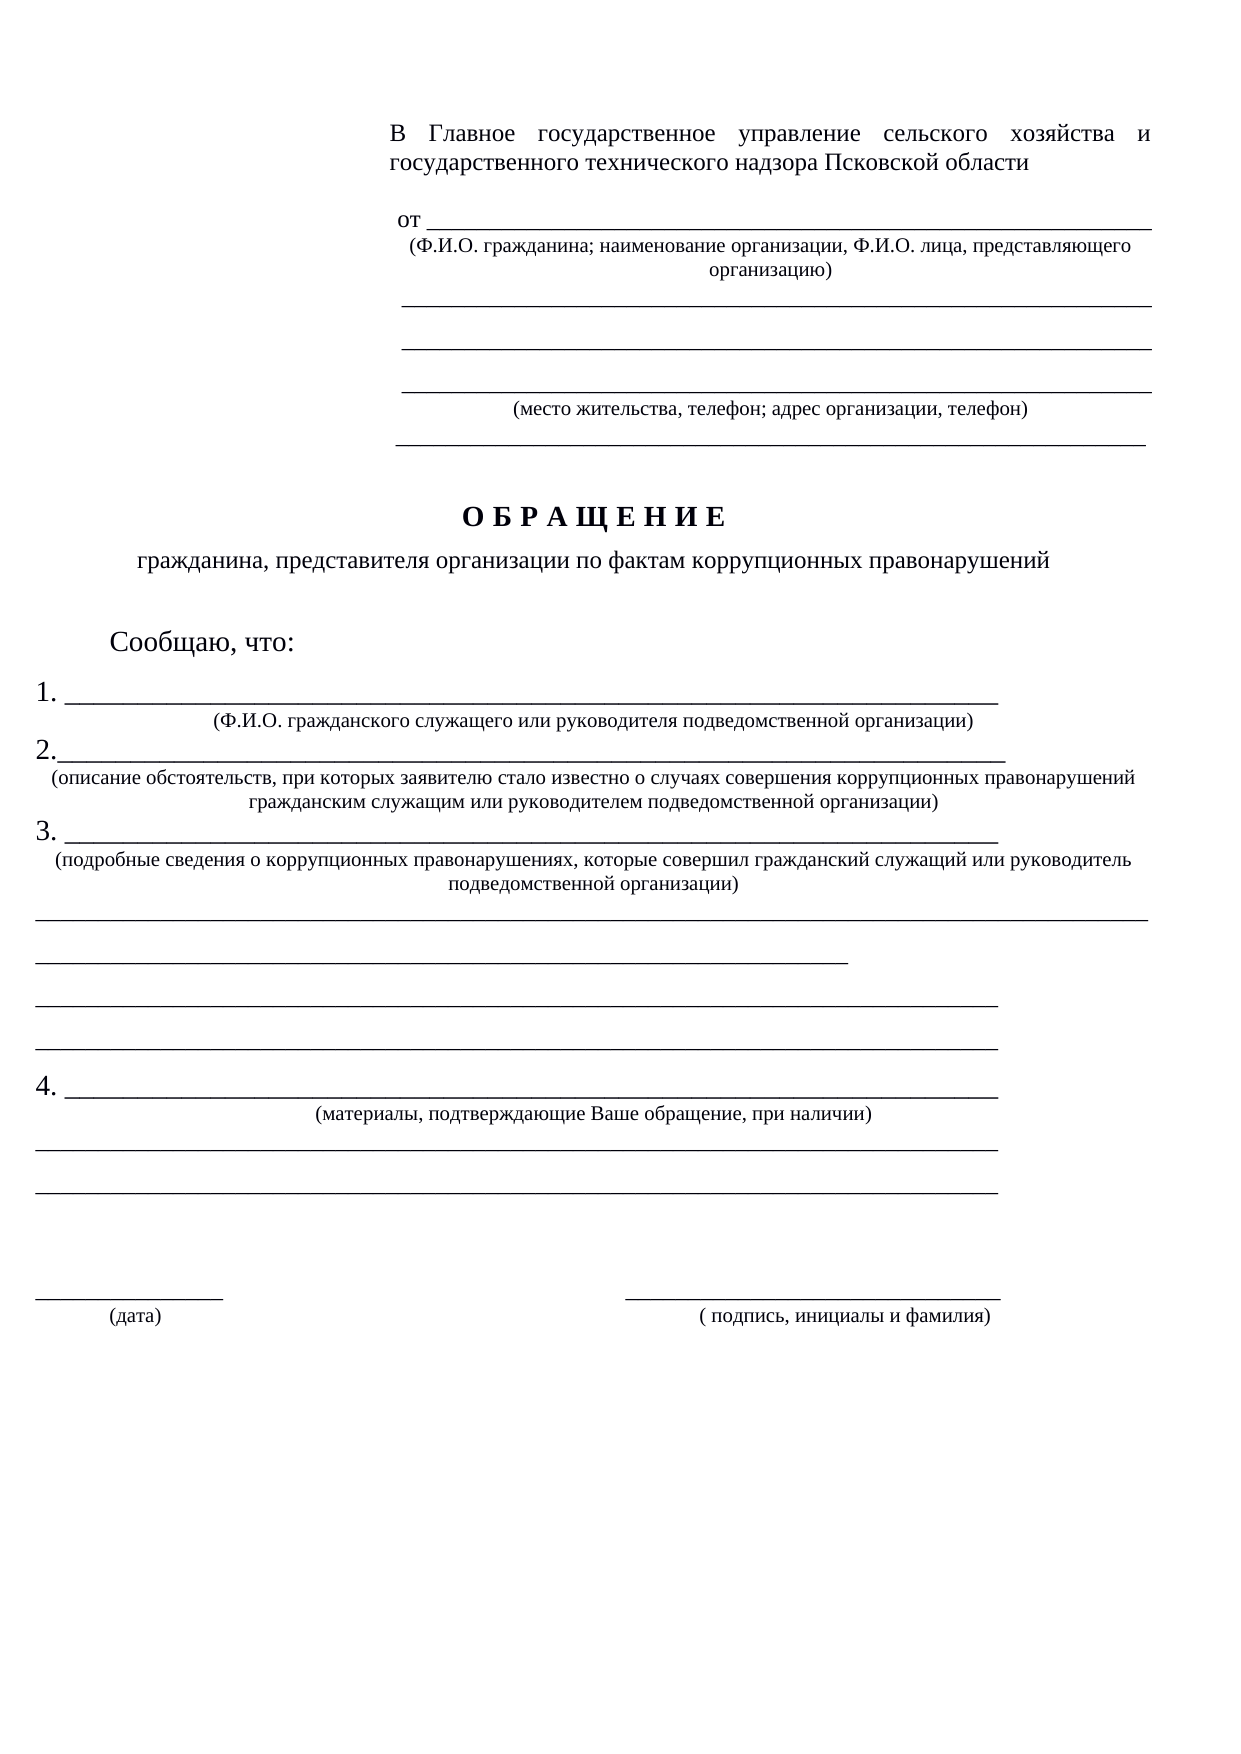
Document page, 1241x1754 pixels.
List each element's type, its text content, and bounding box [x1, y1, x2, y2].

text _____________________________________________________________________________ [35, 1125, 1152, 1154]
text 2._________________________________________________________________ [35, 732, 1152, 765]
text 1. ________________________________________________________________ [35, 674, 1152, 708]
text _______________ ______________________________ [35, 1274, 1152, 1303]
text В Главное государственное управление сельского хозяйства и государственного технического надзора Псковской области [389, 118, 1152, 176]
text (материалы, подтверждающие Ваше обращение, при наличии) [35, 1101, 1152, 1125]
text (подробные сведения о коррупционных правонарушениях, которые совершил гражданский служащий или руководитель подведомственной организации) [35, 847, 1152, 895]
text (Ф.И.О. гражданского служащего или руководителя подведомственной организации) [35, 708, 1152, 732]
text ____________________________________________________________ [389, 420, 1152, 449]
text (дата) ( подпись, инициалы и фамилия) [35, 1303, 1152, 1327]
text Сообщаю, что: [35, 624, 1152, 657]
text _____________________________________________________________________________ [35, 1024, 1152, 1053]
text 4. ________________________________________________________________ [35, 1068, 1152, 1101]
text от __________________________________________________________ [389, 204, 1152, 233]
text _____________________________________________________________________________ [35, 981, 1152, 1010]
text (описание обстоятельств, при которых заявителю стало известно о случаях совершения коррупционных правонарушений гражданским служащим или руководителем подведомственной организации) [35, 765, 1152, 813]
text __________________________________________________________________________________________________________________________________________________________ [35, 895, 1152, 967]
text гражданина, представителя организации по фактам коррупционных правонарушений [35, 545, 1152, 574]
text ________________________________________________________________________________________________________________________ [389, 281, 1152, 353]
text 3. ________________________________________________________________ [35, 813, 1152, 847]
text (Ф.И.О. гражданина; наименование организации, Ф.И.О. лица, представляющего организацию) [389, 233, 1152, 281]
text (место жительства, телефон; адрес организации, телефон) [389, 396, 1152, 420]
text _____________________________________________________________________________ [35, 1168, 1152, 1197]
text ОБРАЩЕНИЕ [35, 499, 1152, 533]
text ____________________________________________________________ [389, 367, 1152, 396]
